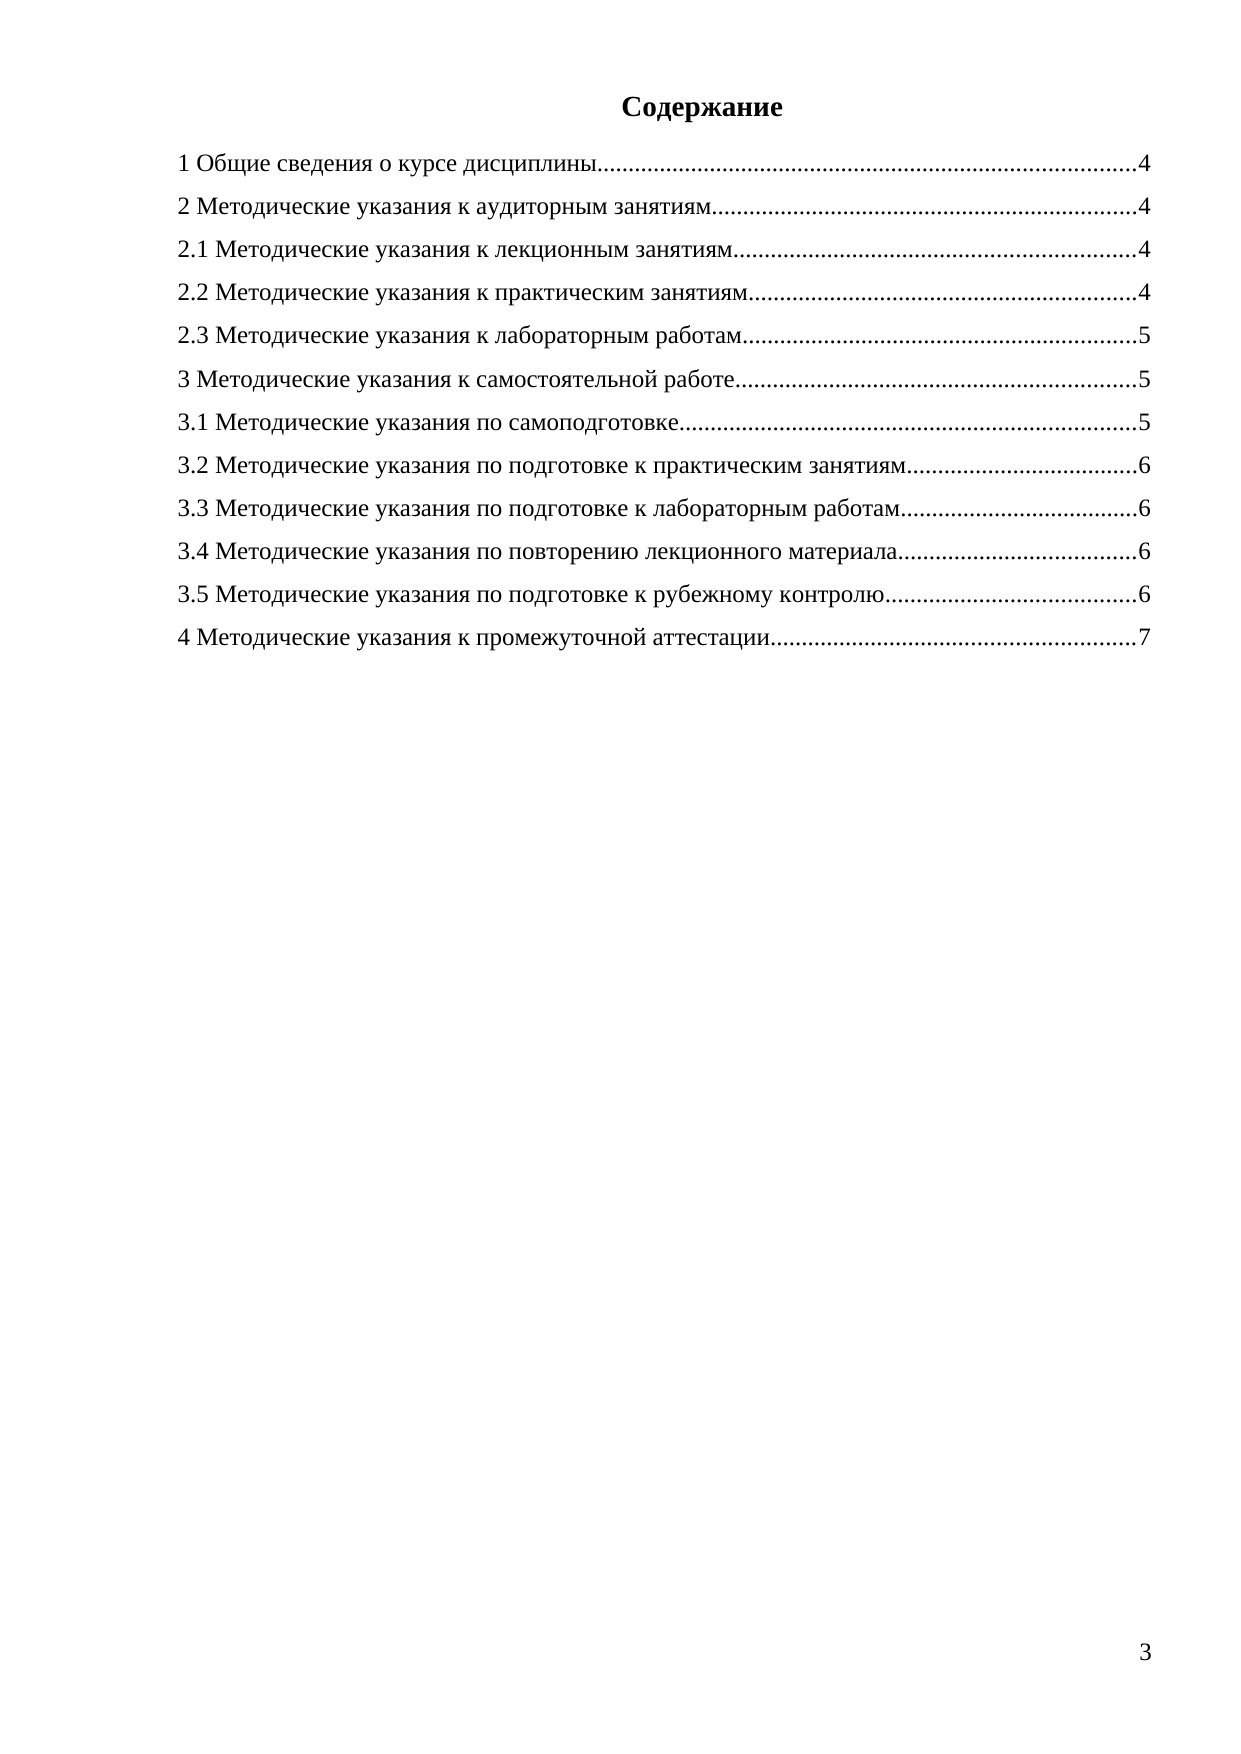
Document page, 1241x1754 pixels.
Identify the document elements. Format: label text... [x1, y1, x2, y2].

text Содержание [177, 89, 1152, 122]
text 3.1 Методические указания по самоподготовке 5 [177, 407, 1152, 436]
text 3.4 Методические указания по повторению лекционного материала 6 [177, 536, 1152, 565]
text 2 Методические указания к аудиторным занятиям 4 [177, 191, 1152, 220]
text 2.1 Методические указания к лекционным занятиям 4 [177, 234, 1152, 263]
text 3 Методические указания к самостоятельной работе 5 [177, 364, 1152, 392]
text 3.2 Методические указания по подготовке к практическим занятиям 6 [177, 450, 1152, 479]
text 3.5 Методические указания по подготовке к рубежному контролю 6 [177, 579, 1152, 608]
text 3.3 Методические указания по подготовке к лабораторным работам 6 [177, 493, 1152, 522]
text 2.2 Методические указания к практическим занятиям 4 [177, 277, 1152, 306]
text 1 Общие сведения о курсе дисциплины 4 [177, 148, 1152, 177]
text 4 Методические указания к промежуточной аттестации 7 [177, 622, 1152, 651]
text 2.3 Методические указания к лабораторным работам 5 [177, 321, 1152, 349]
